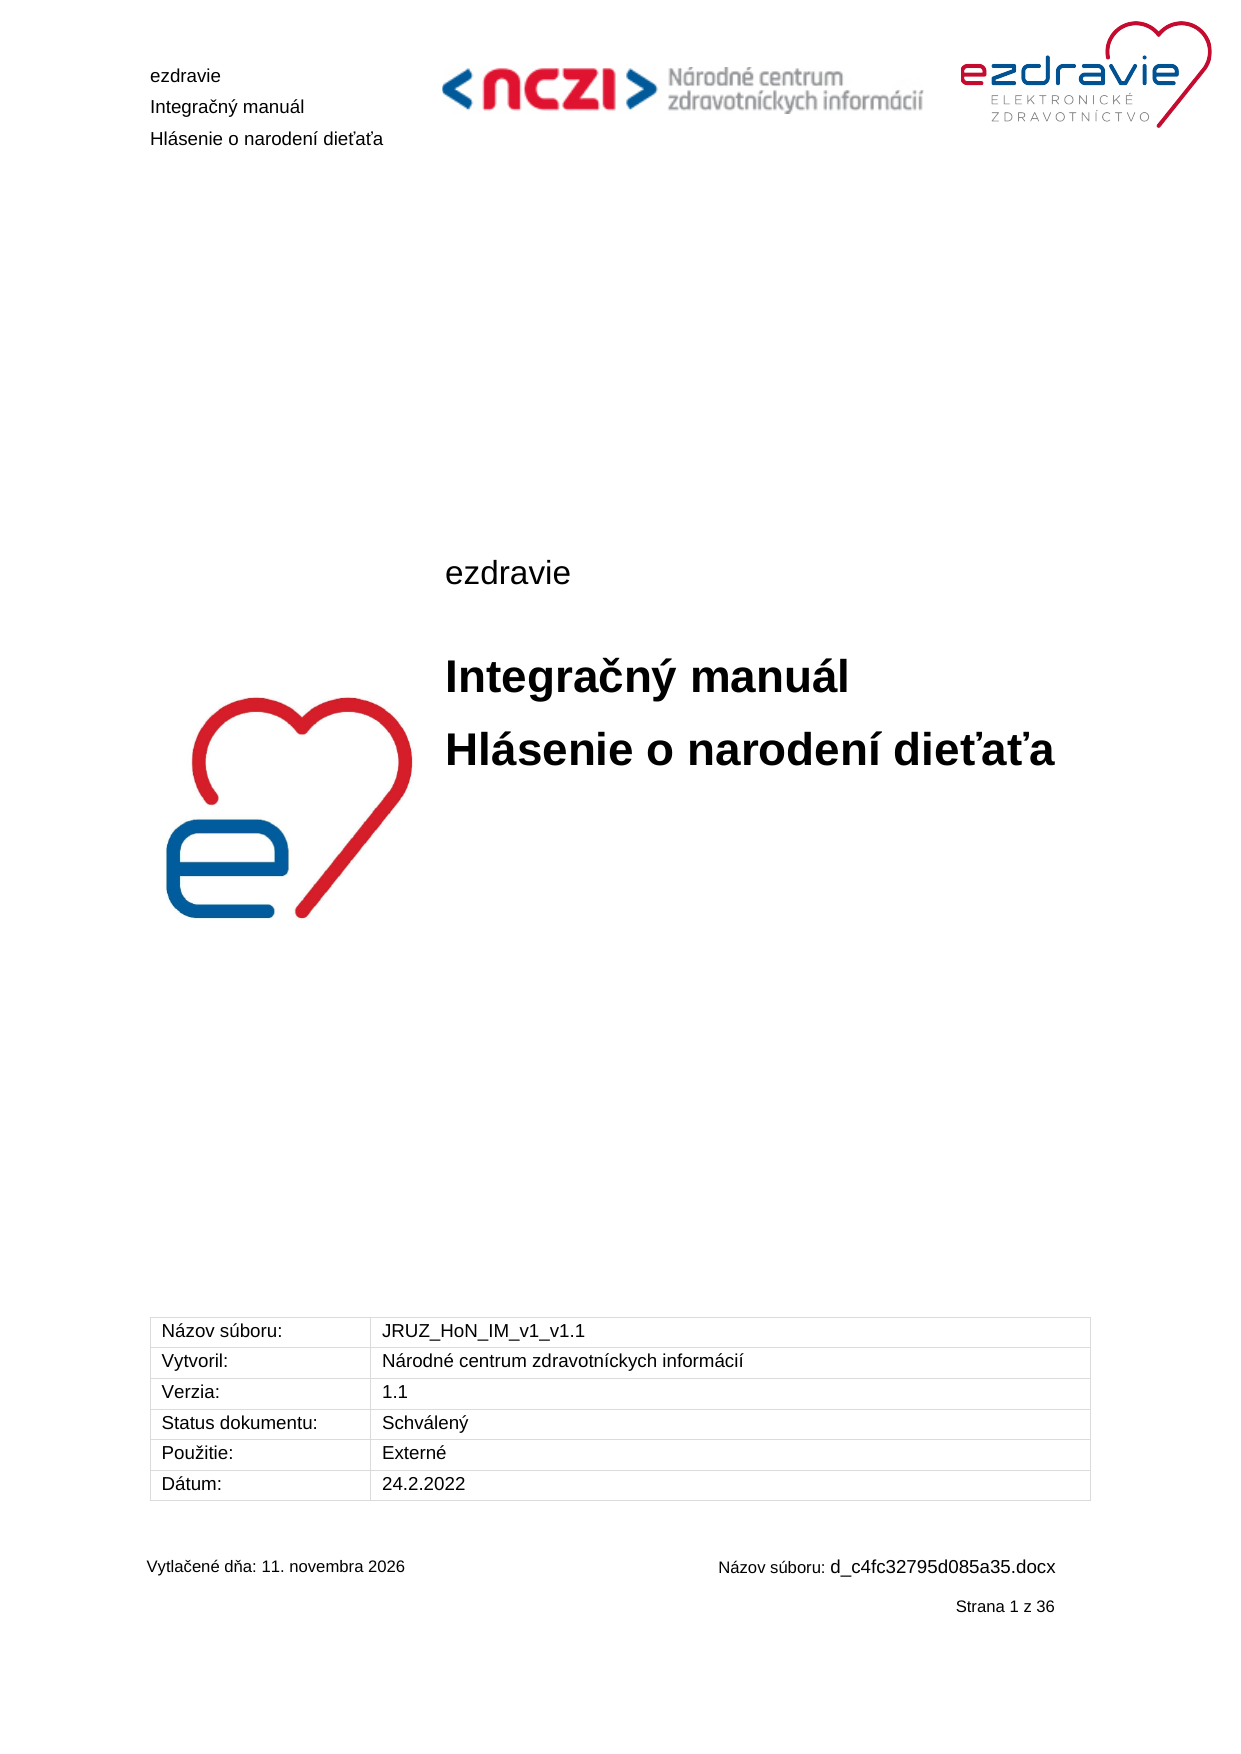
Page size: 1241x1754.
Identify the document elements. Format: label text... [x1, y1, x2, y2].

picture [442, 67, 924, 114]
table_cell Vytvoril: [151, 1348, 370, 1378]
picture [961, 21, 1212, 128]
table_header Integračný manuál Hlásenie o narodení dieťaťa [141, 603, 1100, 1001]
table_cell Status dokumentu: [151, 1410, 370, 1439]
table_cell Schválený [371, 1410, 1090, 1439]
table_cell Použitie: [151, 1440, 370, 1470]
table_cell 1.1 [371, 1379, 1090, 1408]
table_header JRUZ_HoN_IM_v1_v1.1 [371, 1318, 1090, 1347]
text ezdravie [371, 553, 1090, 591]
table_cell 24.2.2022 [371, 1471, 1090, 1500]
picture [151, 648, 427, 924]
table_cell Dátum: [151, 1471, 370, 1500]
table_cell Národné centrum zdravotníckych informácií [371, 1348, 1090, 1378]
table_header Názov súboru: [151, 1318, 370, 1347]
table_cell Externé [371, 1440, 1090, 1470]
table_cell Verzia: [151, 1379, 370, 1408]
